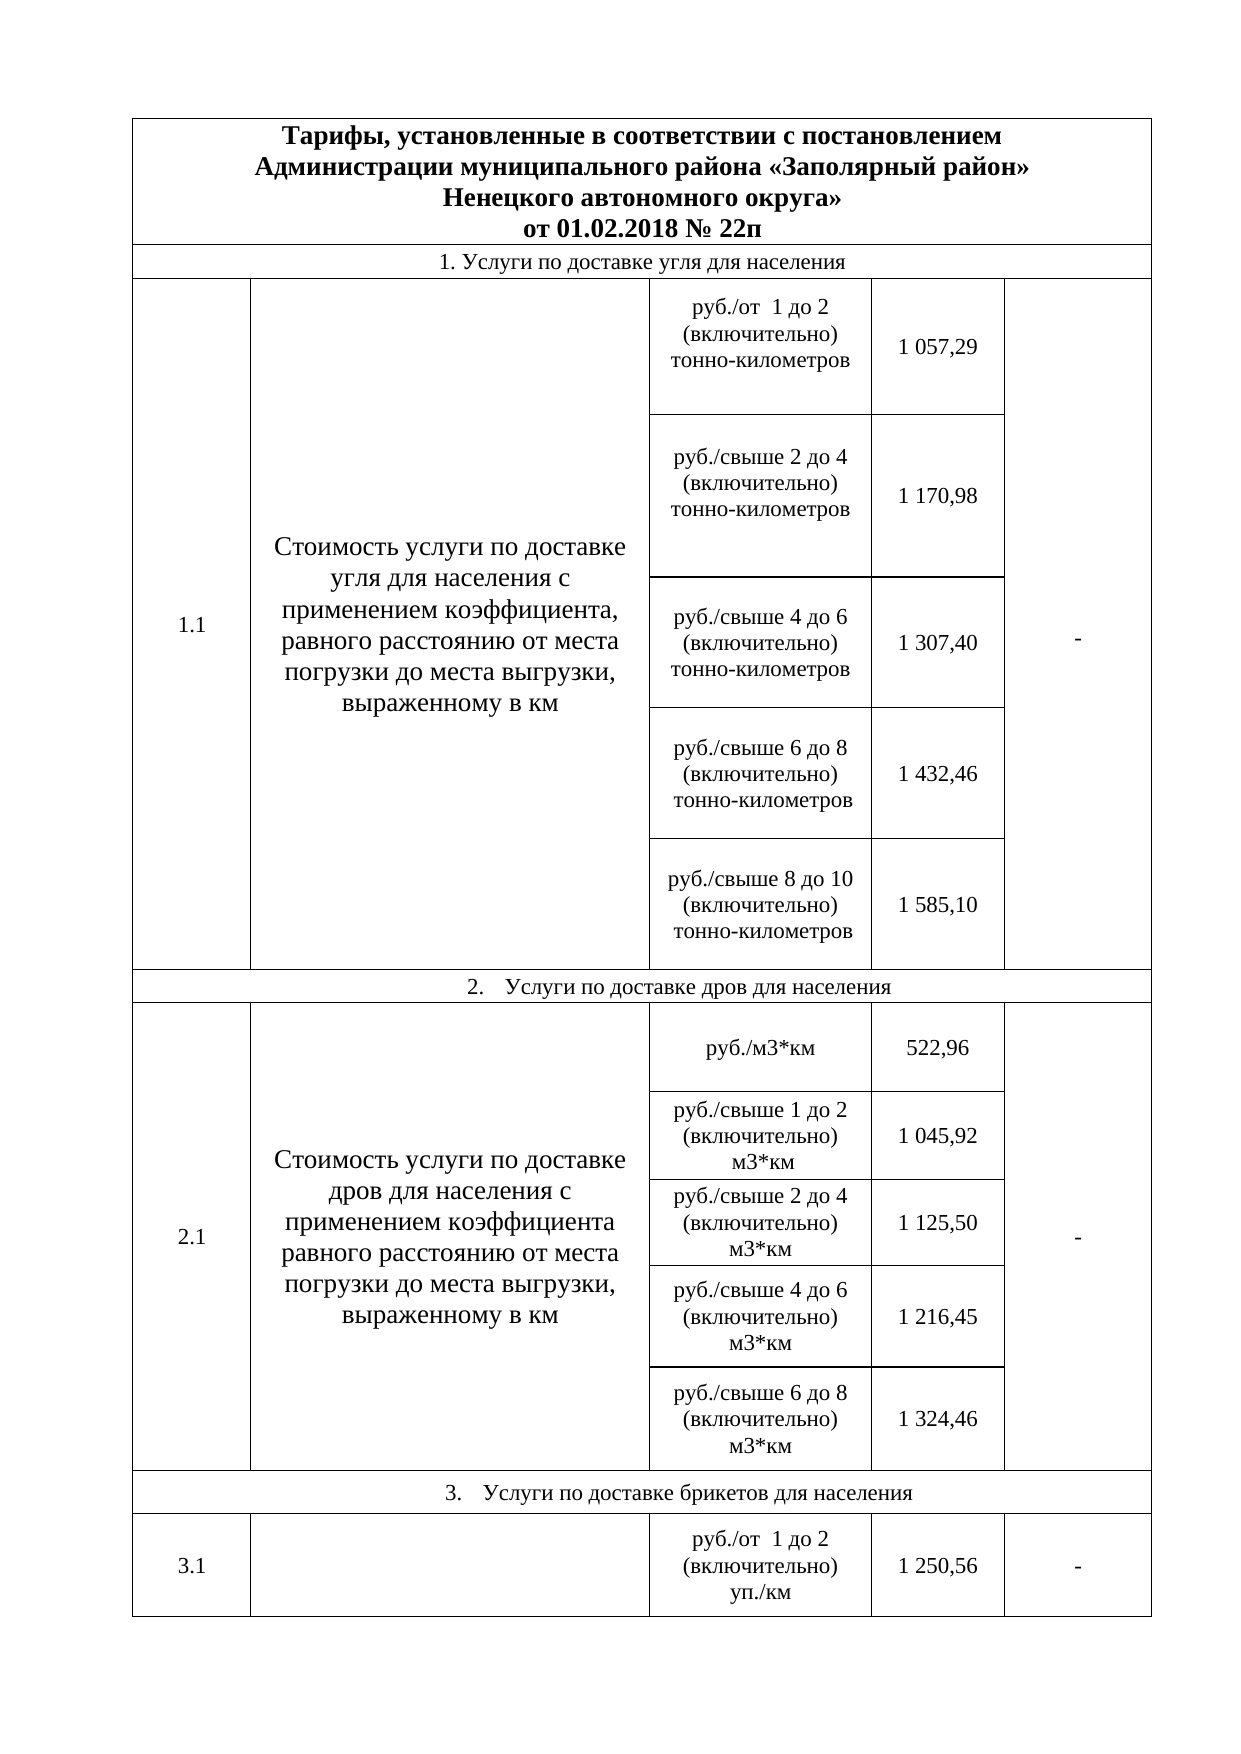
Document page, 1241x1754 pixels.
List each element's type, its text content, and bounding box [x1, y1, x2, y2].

table_cell руб./от 1 до 2 (включительно) уп./км [650, 1514, 871, 1616]
table_cell руб./свыше 8 до 10 (включительно) тонно-километров [650, 839, 871, 969]
table_cell - [1005, 279, 1151, 969]
table_cell руб./от 1 до 2 (включительно) тонно-километров [650, 279, 871, 414]
table_cell - [1005, 1003, 1151, 1470]
table_cell 1.1 [133, 279, 250, 969]
table_cell 1 216,45 [872, 1266, 1004, 1366]
table_cell 1 125,50 [872, 1180, 1004, 1264]
table_cell руб./свыше 1 до 2 (включительно) м3*км [650, 1092, 871, 1178]
table_cell руб./свыше 2 до 4 (включительно) м3*км [650, 1180, 871, 1264]
table_cell 1 250,56 [872, 1514, 1004, 1616]
table_cell 1. Услуги по доставке угля для населения [133, 245, 1151, 278]
table_cell руб./м3*км [650, 1003, 871, 1091]
table_cell 1 324,46 [872, 1368, 1004, 1470]
table_cell 522,96 [872, 1003, 1004, 1091]
table_cell 2.1 [133, 1003, 250, 1470]
table_cell 1 045,92 [872, 1092, 1004, 1178]
table_cell руб./свыше 2 до 4 (включительно) тонно-километров [650, 415, 871, 576]
table_cell Стоимость услуги по доставке угля для населения с применением коэффициента, равного расстоянию от места погрузки до места выгрузки, выраженному в км [251, 279, 649, 969]
table_cell Услуги по доставке дров для населения [133, 970, 1151, 1002]
table_cell 1 585,10 [872, 839, 1004, 969]
table_cell руб./свыше 6 до 8 (включительно) тонно-километров [650, 708, 871, 838]
table_cell руб./свыше 4 до 6 (включительно) м3*км [650, 1266, 871, 1366]
table_cell Стоимость услуги по доставке дров для населения с применением коэффициента равного расстоянию от места погрузки до места выгрузки, выраженному в км [251, 1003, 649, 1470]
table_cell руб./свыше 4 до 6 (включительно) тонно-километров [650, 578, 871, 707]
table_cell Услуги по доставке брикетов для населения [133, 1471, 1151, 1513]
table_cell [251, 1514, 649, 1616]
table_cell Тарифы, установленные в соответствии с постановлением Администрации муниципального района «Заполярный район» Ненецкого автономного округа» от 01.02.2018 № 22п [133, 119, 1151, 244]
table_cell 1 170,98 [872, 415, 1004, 576]
table_cell руб./свыше 6 до 8 (включительно) м3*км [650, 1368, 871, 1470]
table_cell - [1005, 1514, 1151, 1616]
table_cell 1 057,29 [872, 279, 1004, 414]
table_cell 1 432,46 [872, 708, 1004, 838]
table_cell 1 307,40 [872, 578, 1004, 707]
table_cell 3.1 [133, 1514, 250, 1616]
